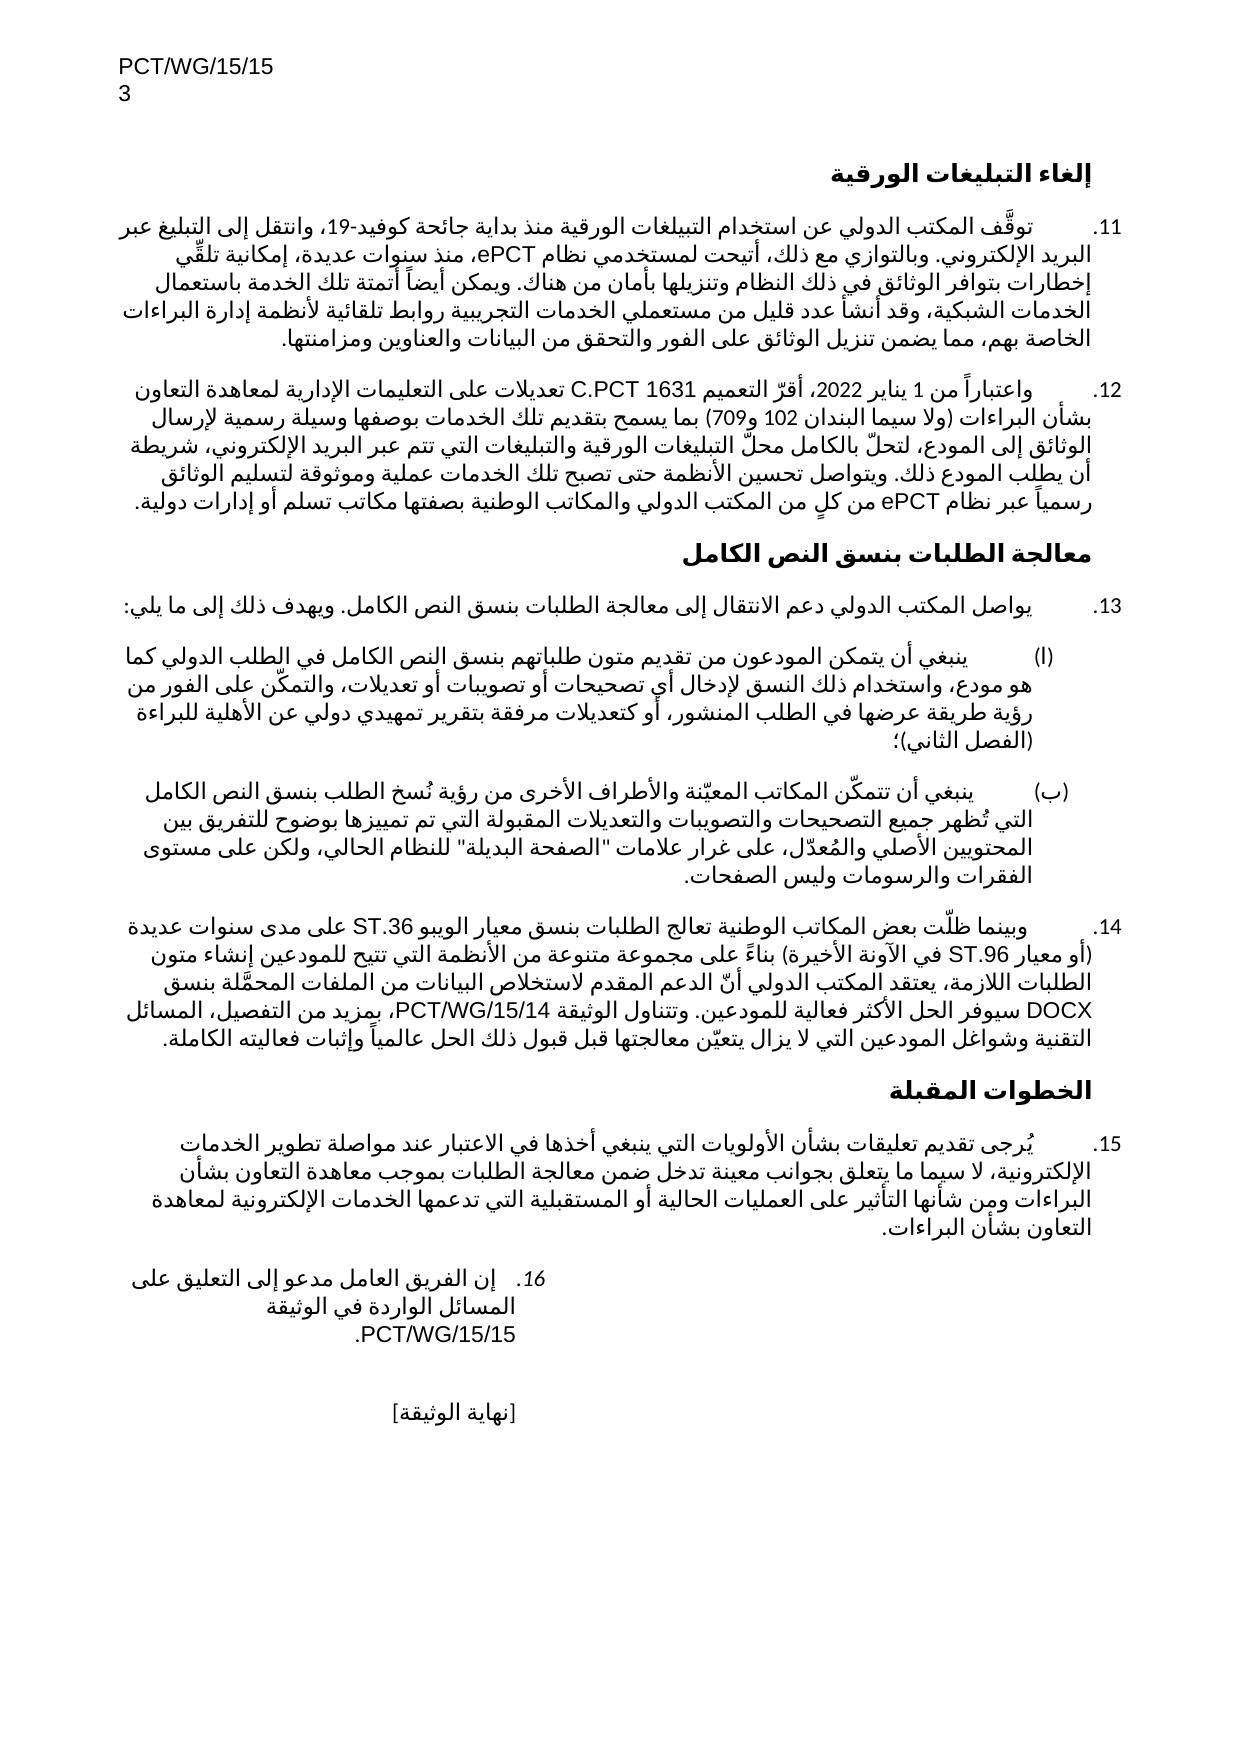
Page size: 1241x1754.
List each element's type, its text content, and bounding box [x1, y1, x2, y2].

subtitle إلغاء التبليغات الورقية [118, 158, 1092, 189]
list وبينما ظلّت بعض المكاتب الوطنية تعالج الطلبات بنسق معيار الويبو ST.36 على مدى سنوات عديدة (أو معيار ST.96 في الآونة الأخيرة) بناءً على مجموعة متنوعة من الأنظمة التي تتيح للمودعين إنشاء متون الطلبات اللازمة، يعتقد المكتب الدولي أنّ الدعم المقدم لاستخلاص البيانات من الملفات المحمَّلة بنسق DOCX سيوفر الحل الأكثر فعالية للمودعين. وتتناول الوثيقة PCT/WG/15/14، بمزيد من التفصيل، المسائل التقنية وشواغل المودعين التي لا يزال يتعيّن معالجتها قبل قبول ذلك الحل عالمياً وإثبات فعاليته الكاملة. [118, 912, 1092, 1052]
list إن الفريق العامل مدعو إلى التعليق على المسائل الواردة في الوثيقة PCT/WG/15/15. [118, 1264, 516, 1348]
list يواصل المكتب الدولي دعم الانتقال إلى معالجة الطلبات بنسق النص الكامل. ويهدف ذلك إلى ما يلي: [118, 591, 1092, 619]
subtitle الخطوات المقبلة [118, 1075, 1092, 1106]
list توقَّف المكتب الدولي عن استخدام التبيلغات الورقية منذ بداية جائحة كوفيد-19، وانتقل إلى التبليغ عبر البريد الإلكتروني. وبالتوازي مع ذلك، أتيحت لمستخدمي نظام ePCT، منذ سنوات عديدة، إمكانية تلقِّي إخطارات بتوافر الوثائق في ذلك النظام وتنزيلها بأمان من هناك. ويمكن أيضاً أتمتة تلك الخدمة باستعمال الخدمات الشبكية، وقد أنشأ عدد قليل من مستعملي الخدمات التجريبية روابط تلقائية لأنظمة إدارة البراءات الخاصة بهم، مما يضمن تنزيل الوثائق على الفور والتحقق من البيانات والعناوين ومزامنتها. [118, 212, 1092, 352]
list ينبغي أن يتمكن المودعون من تقديم متون طلباتهم بنسق النص الكامل في الطلب الدولي كما هو مودع، واستخدام ذلك النسق لإدخال أي تصحيحات أو تصويبات أو تعديلات، والتمكّن على الفور من رؤية طريقة عرضها في الطلب المنشور، أو كتعديلات مرفقة بتقرير تمهيدي دولي عن الأهلية للبراءة (الفصل الثاني)؛ [118, 642, 1033, 754]
list ينبغي أن تتمكّن المكاتب المعيّنة والأطراف الأخرى من رؤية نُسخ الطلب بنسق النص الكامل التي تُظهر جميع التصحيحات والتصويبات والتعديلات المقبولة التي تم تمييزها بوضوح للتفريق بين المحتويين الأصلي والمُعدّل، على غرار علامات "الصفحة البديلة" للنظام الحالي، ولكن على مستوى الفقرات والرسومات وليس الصفحات. [118, 777, 1033, 889]
subtitle معالجة الطلبات بنسق النص الكامل [118, 538, 1092, 568]
list واعتباراً من 1 يناير 2022، أقرّ التعميم C.PCT 1631 تعديلات على التعليمات الإدارية لمعاهدة التعاون بشأن البراءات (ولا سيما البندان 102 و709) بما يسمح بتقديم تلك الخدمات بوصفها وسيلة رسمية لإرسال الوثائق إلى المودع، لتحلّ بالكامل محلّ التبليغات الورقية والتبليغات التي تتم عبر البريد الإلكتروني، شريطة أن يطلب المودع ذلك. ويتواصل تحسين الأنظمة حتى تصبح تلك الخدمات عملية وموثوقة لتسليم الوثائق رسمياً عبر نظام ePCT من كلٍ من المكتب الدولي والمكاتب الوطنية بصفتها مكاتب تسلم أو إدارات دولية. [118, 375, 1092, 515]
text [نهاية الوثيقة] [118, 1398, 516, 1426]
list يُرجى تقديم تعليقات بشأن الأولويات التي ينبغي أخذها في الاعتبار عند مواصلة تطوير الخدمات الإلكترونية، لا سيما ما يتعلق بجوانب معينة تدخل ضمن معالجة الطلبات بموجب معاهدة التعاون بشأن البراءات ومن شأنها التأثير على العمليات الحالية أو المستقبلية التي تدعمها الخدمات الإلكترونية لمعاهدة التعاون بشأن البراءات. [118, 1129, 1092, 1241]
